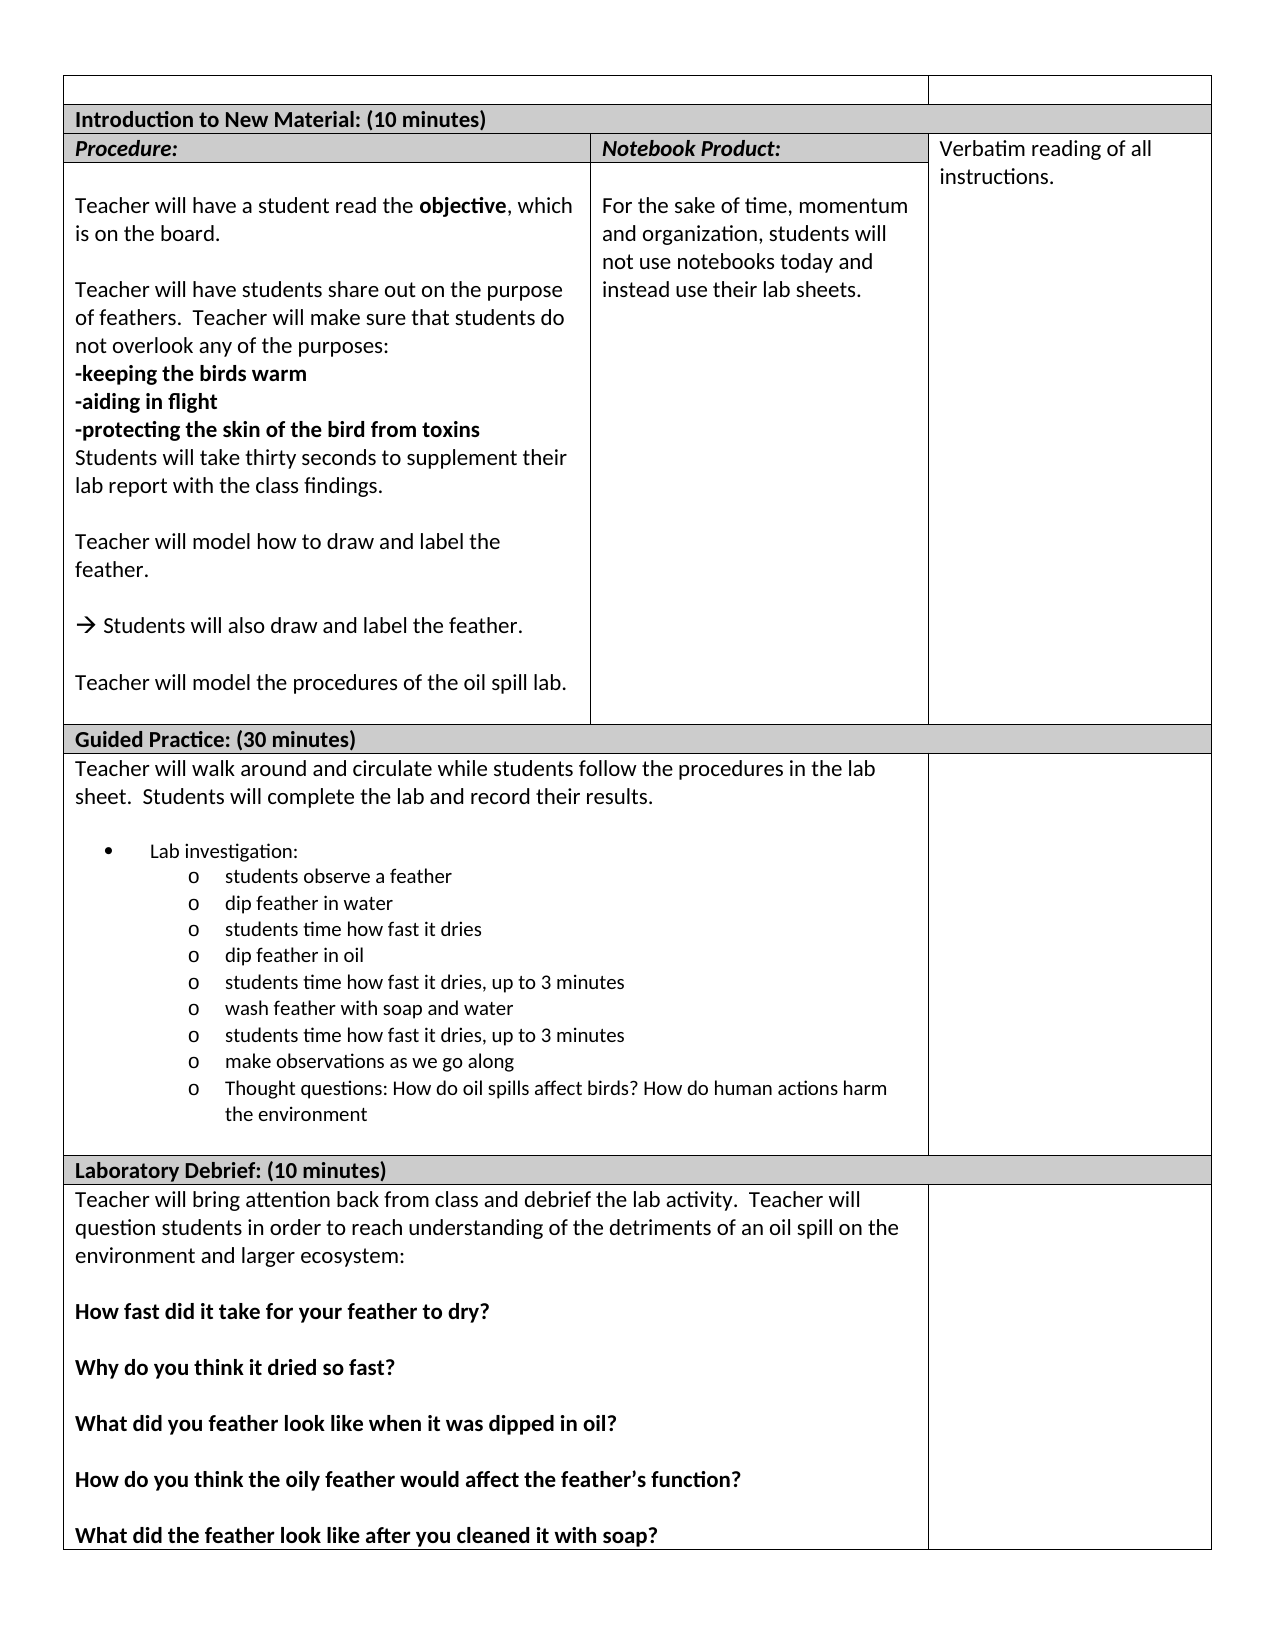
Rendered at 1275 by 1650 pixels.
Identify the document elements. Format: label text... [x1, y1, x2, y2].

table_cell [929, 1185, 1211, 1549]
table_cell Notebook Product: [591, 134, 928, 162]
table_cell [929, 754, 1211, 1155]
table_cell Teacher will walk around and circulate while students follow the procedures in the lab sheet. Students will complete the lab and record their results. Lab investigation: students observe a feather dip feather in water students time how fast it dries dip feather in oil students time how fast it dries, up to 3 minutes wash feather with soap and water students time how fast it dries, up to 3 minutes make observations as we go along Thought questions: How do oil spills affect birds? How do human actions harm the environment [64, 754, 928, 1155]
table_cell Laboratory Debrief: (10 minutes) [64, 1156, 1211, 1184]
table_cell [64, 1185, 928, 1549]
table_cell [64, 76, 928, 104]
table_cell Verbatim reading of all instructions. [929, 134, 1211, 724]
table_cell Teacher will have a student read the objective, which is on the board. Teacher will have students share out on the purpose of feathers. Teacher will make sure that students do not overlook any of the purposes: -keeping the birds warm -aiding in flight -protecting the skin of the bird from toxins Students will take thirty seconds to supplement their lab report with the class findings. Teacher will model how to draw and label the feather. Students will also draw and label the feather. Teacher will model the procedures of the oil spill lab. [64, 163, 590, 724]
table_cell [929, 76, 1211, 104]
table_cell Introduction to New Material: (10 minutes) [64, 105, 1211, 133]
table_cell Guided Practice: (30 minutes) [64, 725, 1211, 753]
table_cell Procedure: [64, 134, 590, 162]
table_cell For the sake of time, momentum and organization, students will not use notebooks today and instead use their lab sheets. [591, 163, 928, 724]
